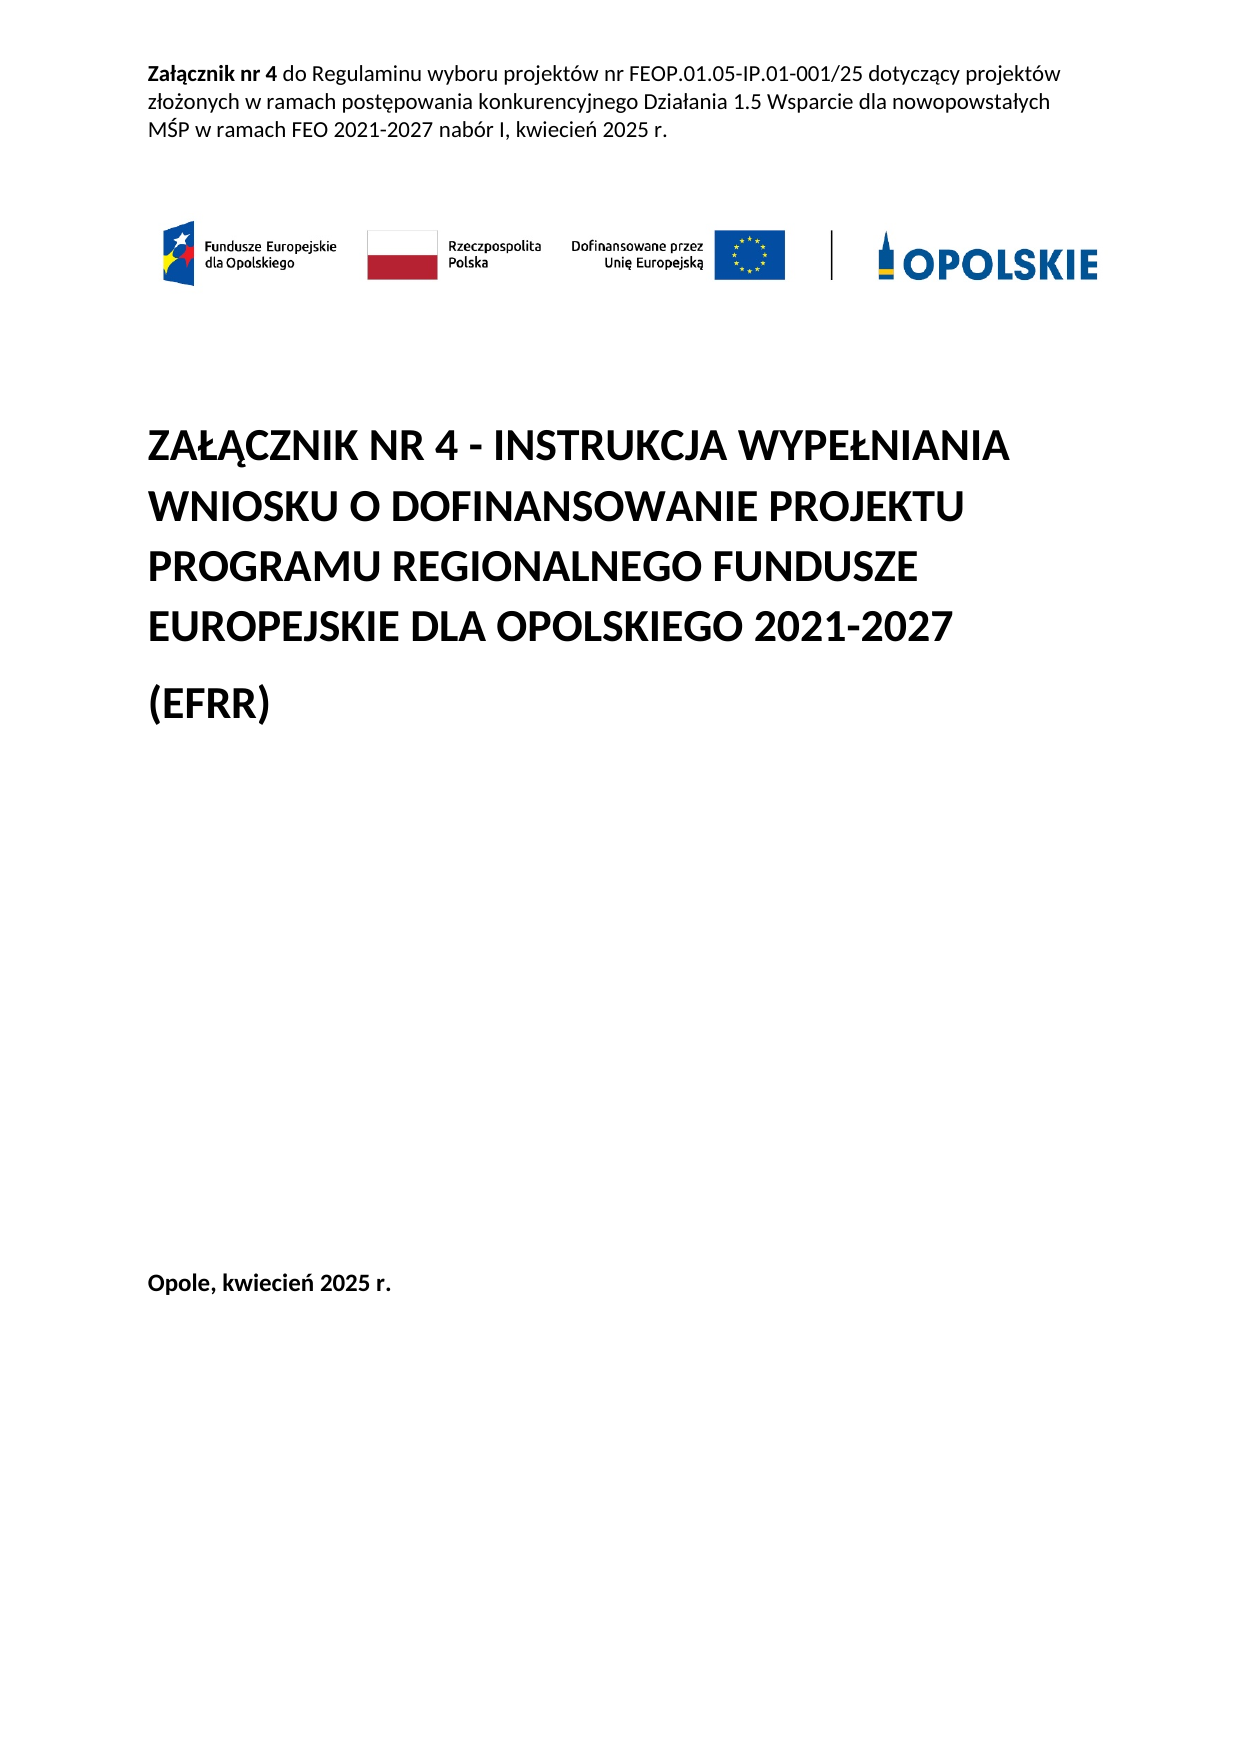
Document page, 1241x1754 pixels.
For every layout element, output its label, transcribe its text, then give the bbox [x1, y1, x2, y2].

text (EFRR) [148, 674, 1093, 730]
picture [147, 199, 1114, 304]
text Opole, kwiecień 2025 r. [148, 1267, 1093, 1297]
text ZAŁĄCZNIK NR 4 - INSTRUKCJA WYPEŁNIANIA WNIOSKU O DOFINANSOWANIE PROJEKTU PROGRAMU REGIONALNEGO FUNDUSZE EUROPEJSKIE DLA OPOLSKIEGO 2021-2027 [148, 416, 1093, 653]
